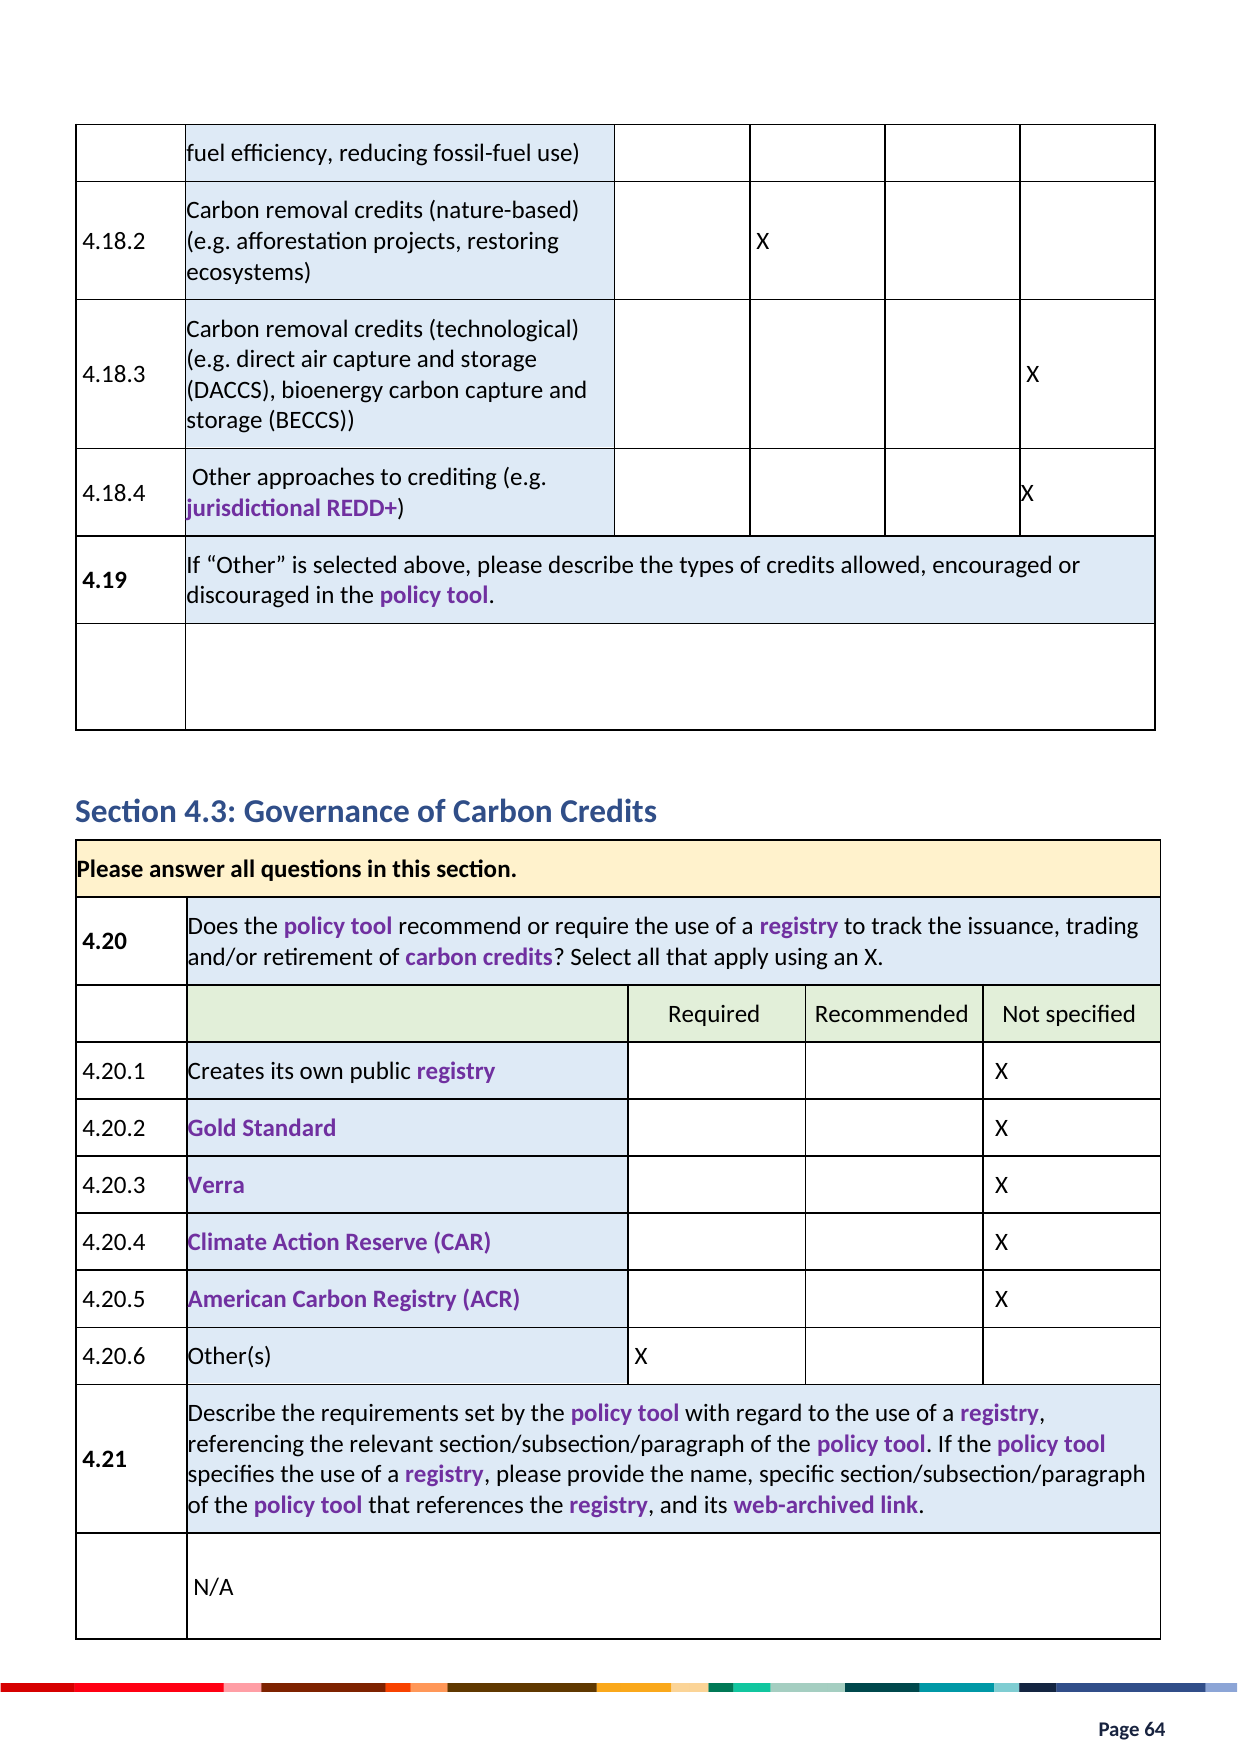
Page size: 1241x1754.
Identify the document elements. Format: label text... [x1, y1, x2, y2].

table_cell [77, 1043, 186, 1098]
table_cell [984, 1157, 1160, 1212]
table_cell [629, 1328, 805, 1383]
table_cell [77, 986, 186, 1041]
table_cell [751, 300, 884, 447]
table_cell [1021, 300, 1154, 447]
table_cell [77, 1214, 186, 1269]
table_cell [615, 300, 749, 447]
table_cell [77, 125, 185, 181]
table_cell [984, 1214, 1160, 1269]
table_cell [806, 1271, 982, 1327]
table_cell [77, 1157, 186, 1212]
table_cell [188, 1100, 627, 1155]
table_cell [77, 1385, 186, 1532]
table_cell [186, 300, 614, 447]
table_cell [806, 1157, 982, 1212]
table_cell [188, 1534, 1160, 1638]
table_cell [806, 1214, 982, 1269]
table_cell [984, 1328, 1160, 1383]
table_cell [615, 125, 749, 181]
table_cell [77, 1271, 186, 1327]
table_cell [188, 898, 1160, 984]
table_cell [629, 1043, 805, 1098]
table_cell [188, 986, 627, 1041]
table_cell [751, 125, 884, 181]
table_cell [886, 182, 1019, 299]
subtitle Section 4.3: Governance of Carbon Credits [75, 790, 1165, 831]
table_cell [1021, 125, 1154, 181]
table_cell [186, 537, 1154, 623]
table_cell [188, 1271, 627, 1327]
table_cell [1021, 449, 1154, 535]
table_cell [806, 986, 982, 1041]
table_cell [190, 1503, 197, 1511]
picture [0, 1683, 1236, 1692]
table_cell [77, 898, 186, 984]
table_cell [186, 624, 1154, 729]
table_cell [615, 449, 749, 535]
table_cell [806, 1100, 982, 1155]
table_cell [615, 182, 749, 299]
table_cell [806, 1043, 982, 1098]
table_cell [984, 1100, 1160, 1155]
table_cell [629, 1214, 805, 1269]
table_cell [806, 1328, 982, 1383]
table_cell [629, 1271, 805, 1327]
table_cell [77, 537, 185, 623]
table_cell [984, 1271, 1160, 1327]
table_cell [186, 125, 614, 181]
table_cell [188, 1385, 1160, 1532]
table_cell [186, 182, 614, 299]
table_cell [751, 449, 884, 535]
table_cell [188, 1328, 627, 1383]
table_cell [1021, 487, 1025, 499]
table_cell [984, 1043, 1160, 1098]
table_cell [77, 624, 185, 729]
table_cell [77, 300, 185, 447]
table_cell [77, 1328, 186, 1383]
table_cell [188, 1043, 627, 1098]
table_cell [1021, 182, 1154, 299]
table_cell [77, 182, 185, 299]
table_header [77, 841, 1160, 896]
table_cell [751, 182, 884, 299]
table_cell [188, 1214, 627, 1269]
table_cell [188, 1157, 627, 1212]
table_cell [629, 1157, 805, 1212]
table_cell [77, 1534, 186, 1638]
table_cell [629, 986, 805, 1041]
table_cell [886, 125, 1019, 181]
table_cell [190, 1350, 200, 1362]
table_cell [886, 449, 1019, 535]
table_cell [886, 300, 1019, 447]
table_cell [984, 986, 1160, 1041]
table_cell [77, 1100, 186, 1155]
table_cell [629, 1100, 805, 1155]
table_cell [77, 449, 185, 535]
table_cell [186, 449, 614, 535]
